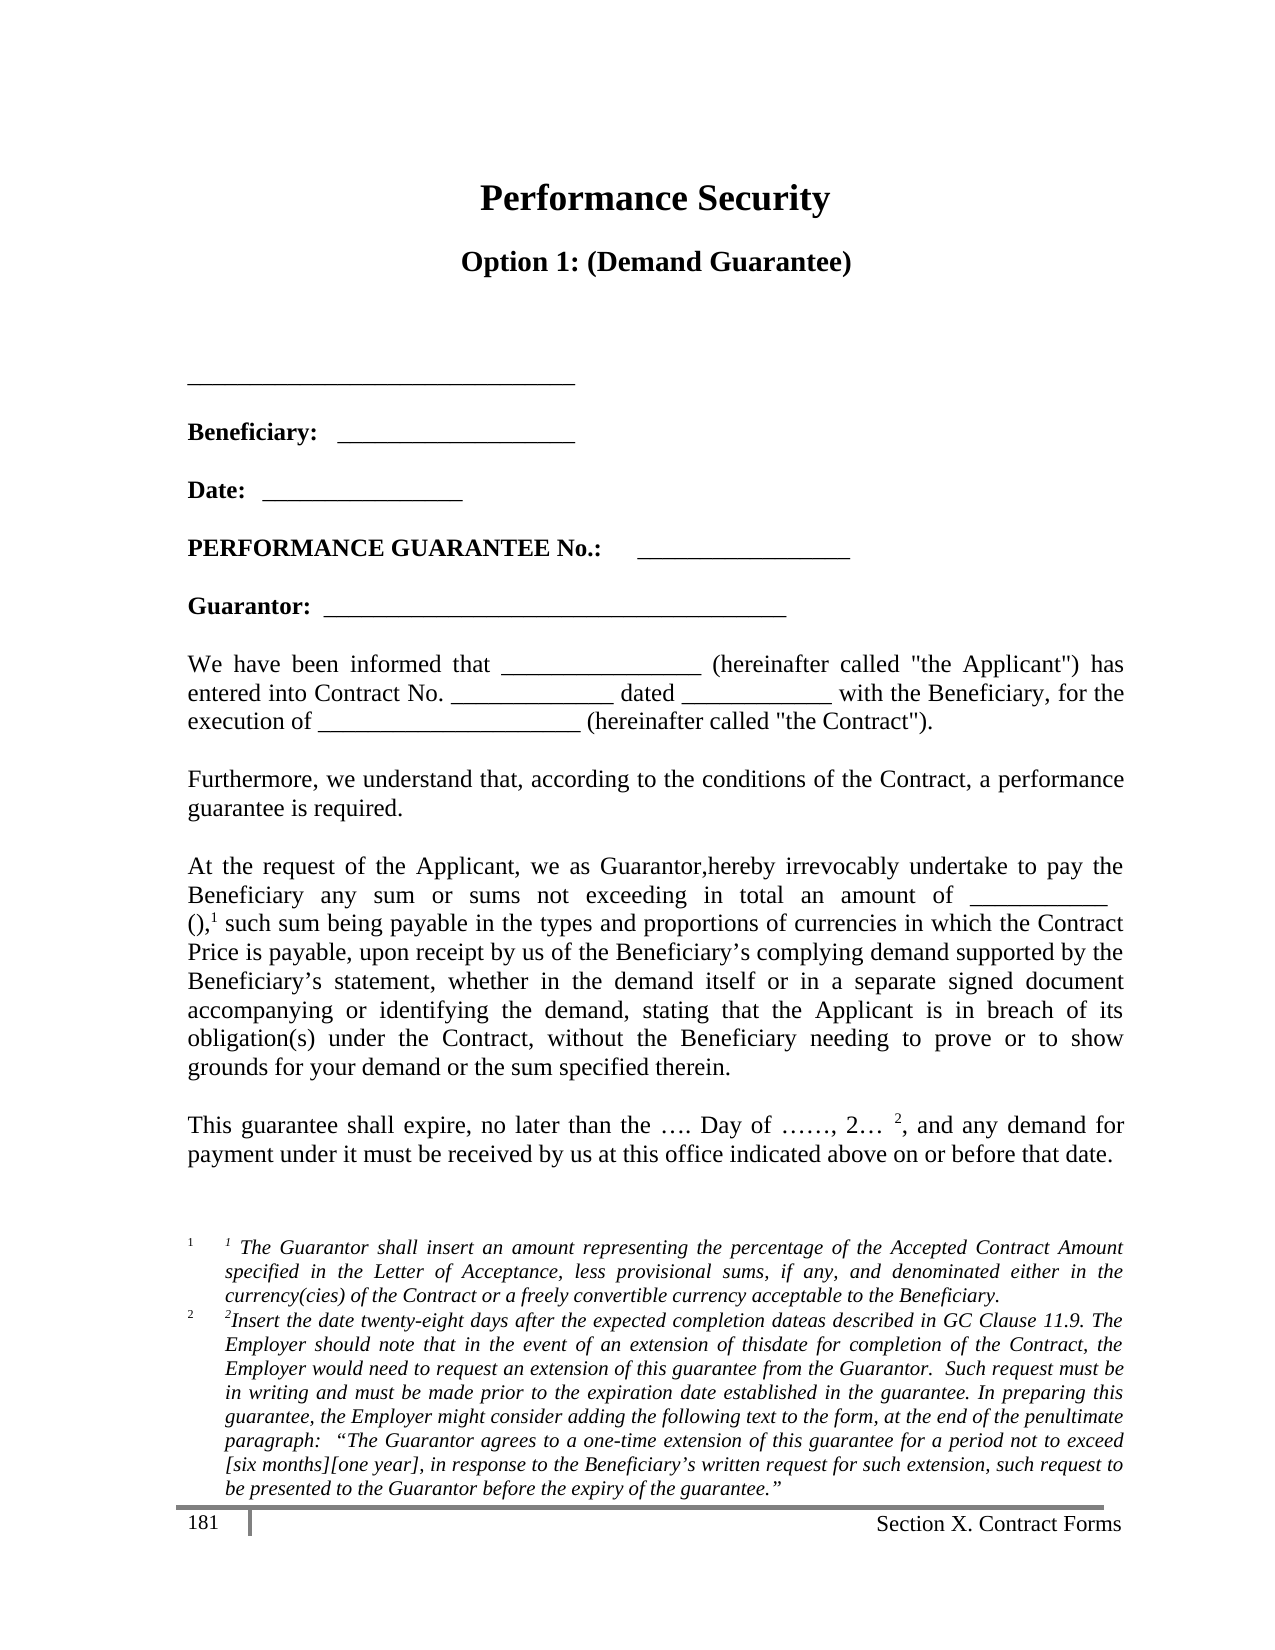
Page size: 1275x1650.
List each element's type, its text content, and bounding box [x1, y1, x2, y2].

text This guarantee shall expire, no later than the …. Day of ……, 2… 2, and any demand for payment under it must be received by us at this office indicated above on or before that date. [187, 1110, 1125, 1168]
text Beneficiary: ___________________ [187, 417, 1125, 446]
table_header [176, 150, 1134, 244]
text Guarantor: _____________________________________ [187, 591, 1125, 620]
text Furthermore, we understand that, according to the conditions of the Contract, a performance guarantee is required. [187, 764, 1125, 822]
text _______________________________ [187, 359, 1125, 388]
text Date: ________________ [187, 475, 1125, 504]
text PERFORMANCE GUARANTEE No.: _________________ [187, 533, 1125, 562]
text At the request of the Applicant, we as Guarantor,hereby irrevocably undertake to pay the Beneficiary any sum or sums not exceeding in total an amount of ___________ (),1 such sum being payable in the types and proportions of currencies in which the Contract Price is payable, upon receipt by us of the Beneficiary’s complying demand supported by the Beneficiary’s statement, whether in the demand itself or in a separate signed document accompanying or identifying the demand, stating that the Applicant is in breach of its obligation(s) under the Contract, without the Beneficiary needing to prove or to show grounds for your demand or the sum specified therein. [187, 851, 1125, 1081]
text We have been informed that ________________ (hereinafter called "the Applicant") has entered into Contract No. _____________ dated ____________ with the Beneficiary, for the execution of _____________________ (hereinafter called "the Contract"). [187, 649, 1125, 735]
text Option 1: (Demand Guarantee) [187, 244, 1125, 277]
